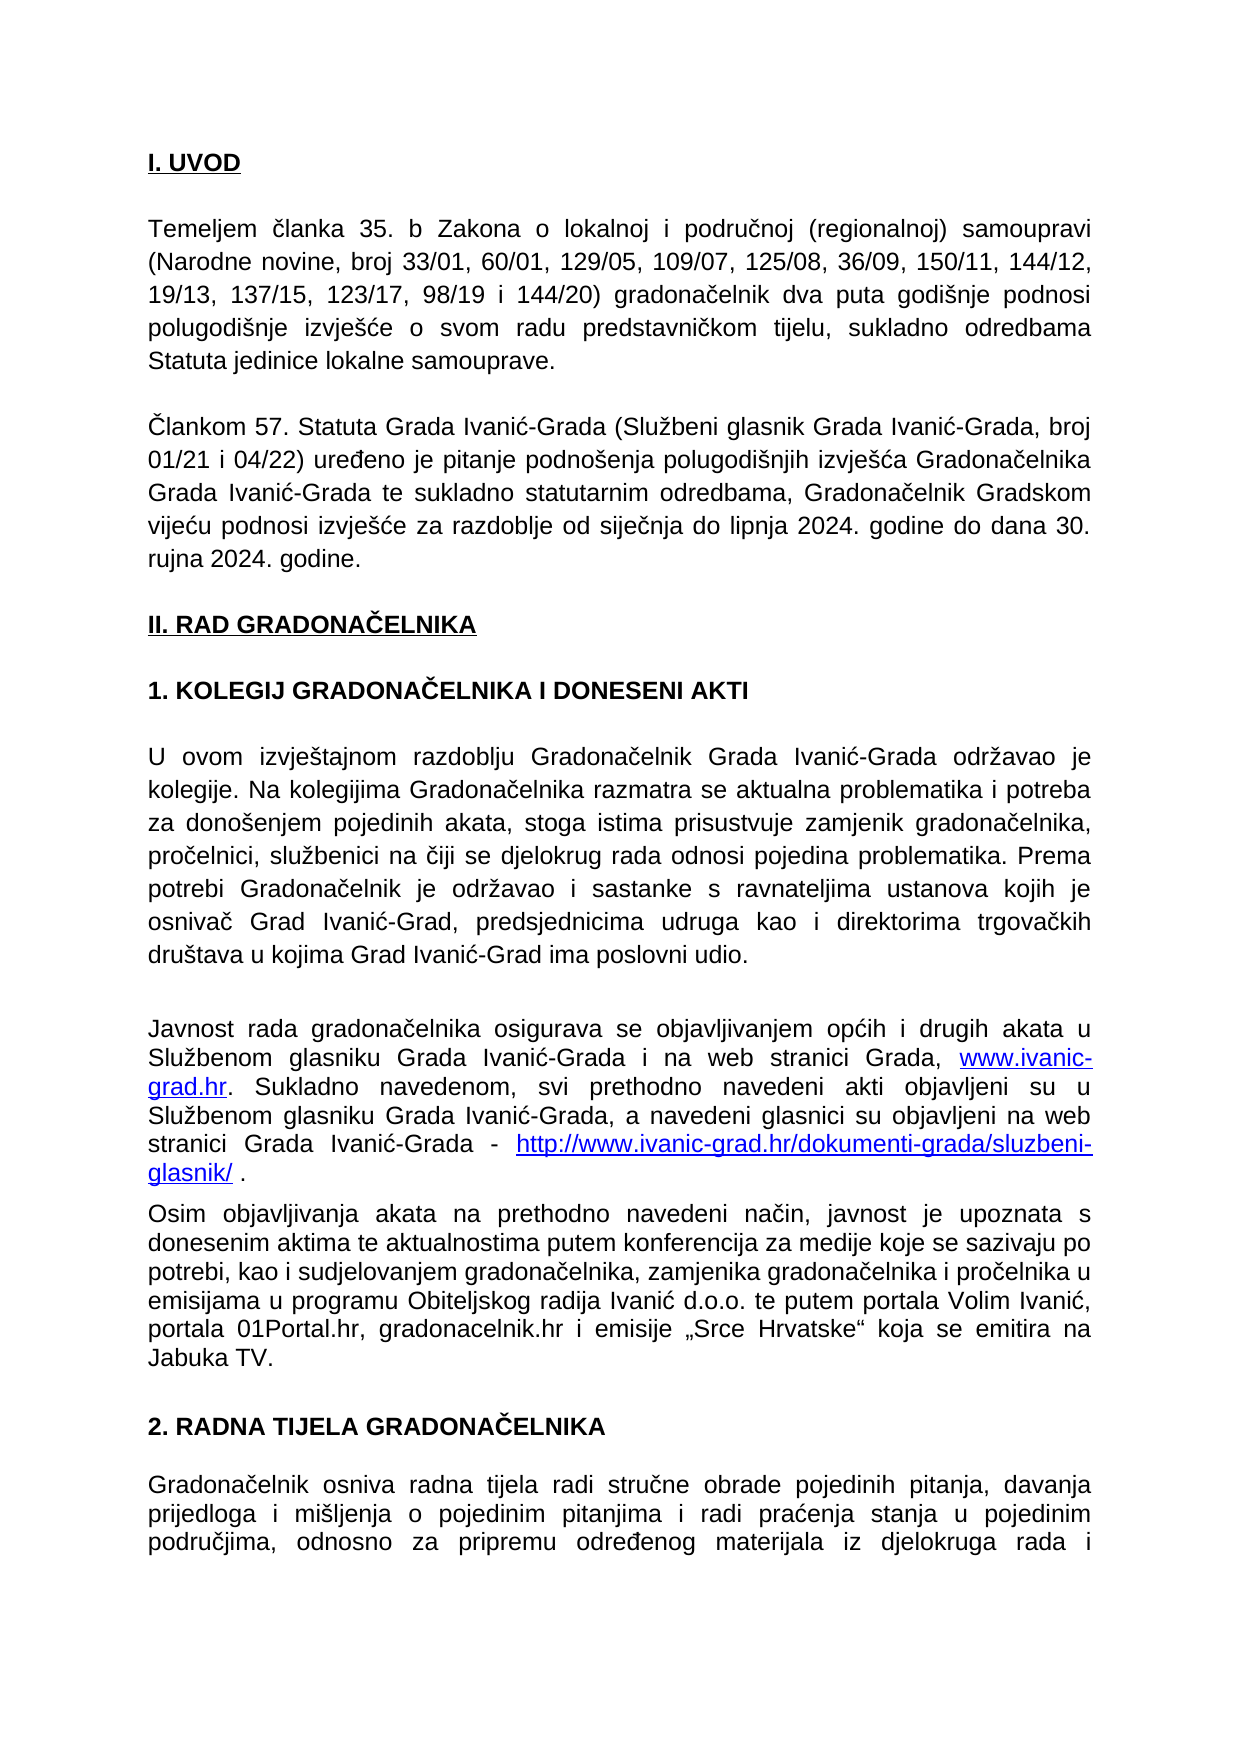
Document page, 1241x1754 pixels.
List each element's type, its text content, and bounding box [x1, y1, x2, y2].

text 1. KOLEGIJ GRADONAČELNIKA I DONESENI AKTI [148, 676, 1093, 705]
text II. RAD GRADONAČELNIKA [148, 610, 1093, 639]
text Člankom 57. Statuta Grada Ivanić-Grada (Službeni glasnik Grada Ivanić-Grada, broj 01/21 i 04/22) uređeno je pitanje podnošenja polugodišnjih izvješća Gradonačelnika Grada Ivanić-Grada te sukladno statutarnim odredbama, Gradonačelnik Gradskom vijeću podnosi izvješće za razdoblje od siječnja do lipnja 2024. godine do dana 30. rujna 2024. godine. [148, 412, 1093, 573]
text 2. RADNA TIJELA GRADONAČELNIKA [148, 1412, 1093, 1441]
text Osim objavljivanja akata na prethodno navedeni način, javnost je upoznata s donesenim aktima te aktualnostima putem konferencija za medije koje se sazivaju po potrebi, kao i sudjelovanjem gradonačelnika, zamjenika gradonačelnika i pročelnika u emisijama u programu Obiteljskog radija Ivanić d.o.o. te putem portala Volim Ivanić, portala 01Portal.hr, gradonacelnik.hr i emisije „Srce Hrvatske“ koja se emitira na Jabuka TV. [148, 1199, 1093, 1372]
text I. UVOD [148, 148, 1093, 176]
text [148, 1470, 1093, 1556]
text Temeljem članka 35. b Zakona o lokalnoj i područnoj (regionalnoj) samoupravi (Narodne novine, broj 33/01, 60/01, 129/05, 109/07, 125/08, 36/09, 150/11, 144/12, 19/13, 137/15, 123/17, 98/19 i 144/20) gradonačelnik dva puta godišnje podnosi polugodišnje izvješće o svom radu predstavničkom tijelu, sukladno odredbama Statuta jedinice lokalne samouprave. [148, 214, 1093, 374]
text U ovom izvještajnom razdoblju Gradonačelnik Grada Ivanić-Grada održavao je kolegije. Na kolegijima Gradonačelnika razmatra se aktualna problematika i potreba za donošenjem pojedinih akata, stoga istima prisustvuje zamjenik gradonačelnika, pročelnici, službenici na čiji se djelokrug rada odnosi pojedina problematika. Prema potrebi Gradonačelnik je održavao i sastanke s ravnateljima ustanova kojih je osnivač Grad Ivanić-Grad, predsjednicima udruga kao i direktorima trgovačkih društava u kojima Grad Ivanić-Grad ima poslovni udio. [148, 742, 1093, 969]
text Javnost rada gradonačelnika osigurava se objavljivanjem općih i drugih akata u Službenom glasniku Grada Ivanić-Grada i na web stranici Grada, www.ivanic-grad.hr. Sukladno navedenom, svi prethodno navedeni akti objavljeni su u Službenom glasniku Grada Ivanić-Grada, a navedeni glasnici su objavljeni na web stranici Grada Ivanić-Grada - http://www.ivanic-grad.hr/dokumenti-grada/sluzbeni-glasnik/ . [148, 1014, 1093, 1187]
